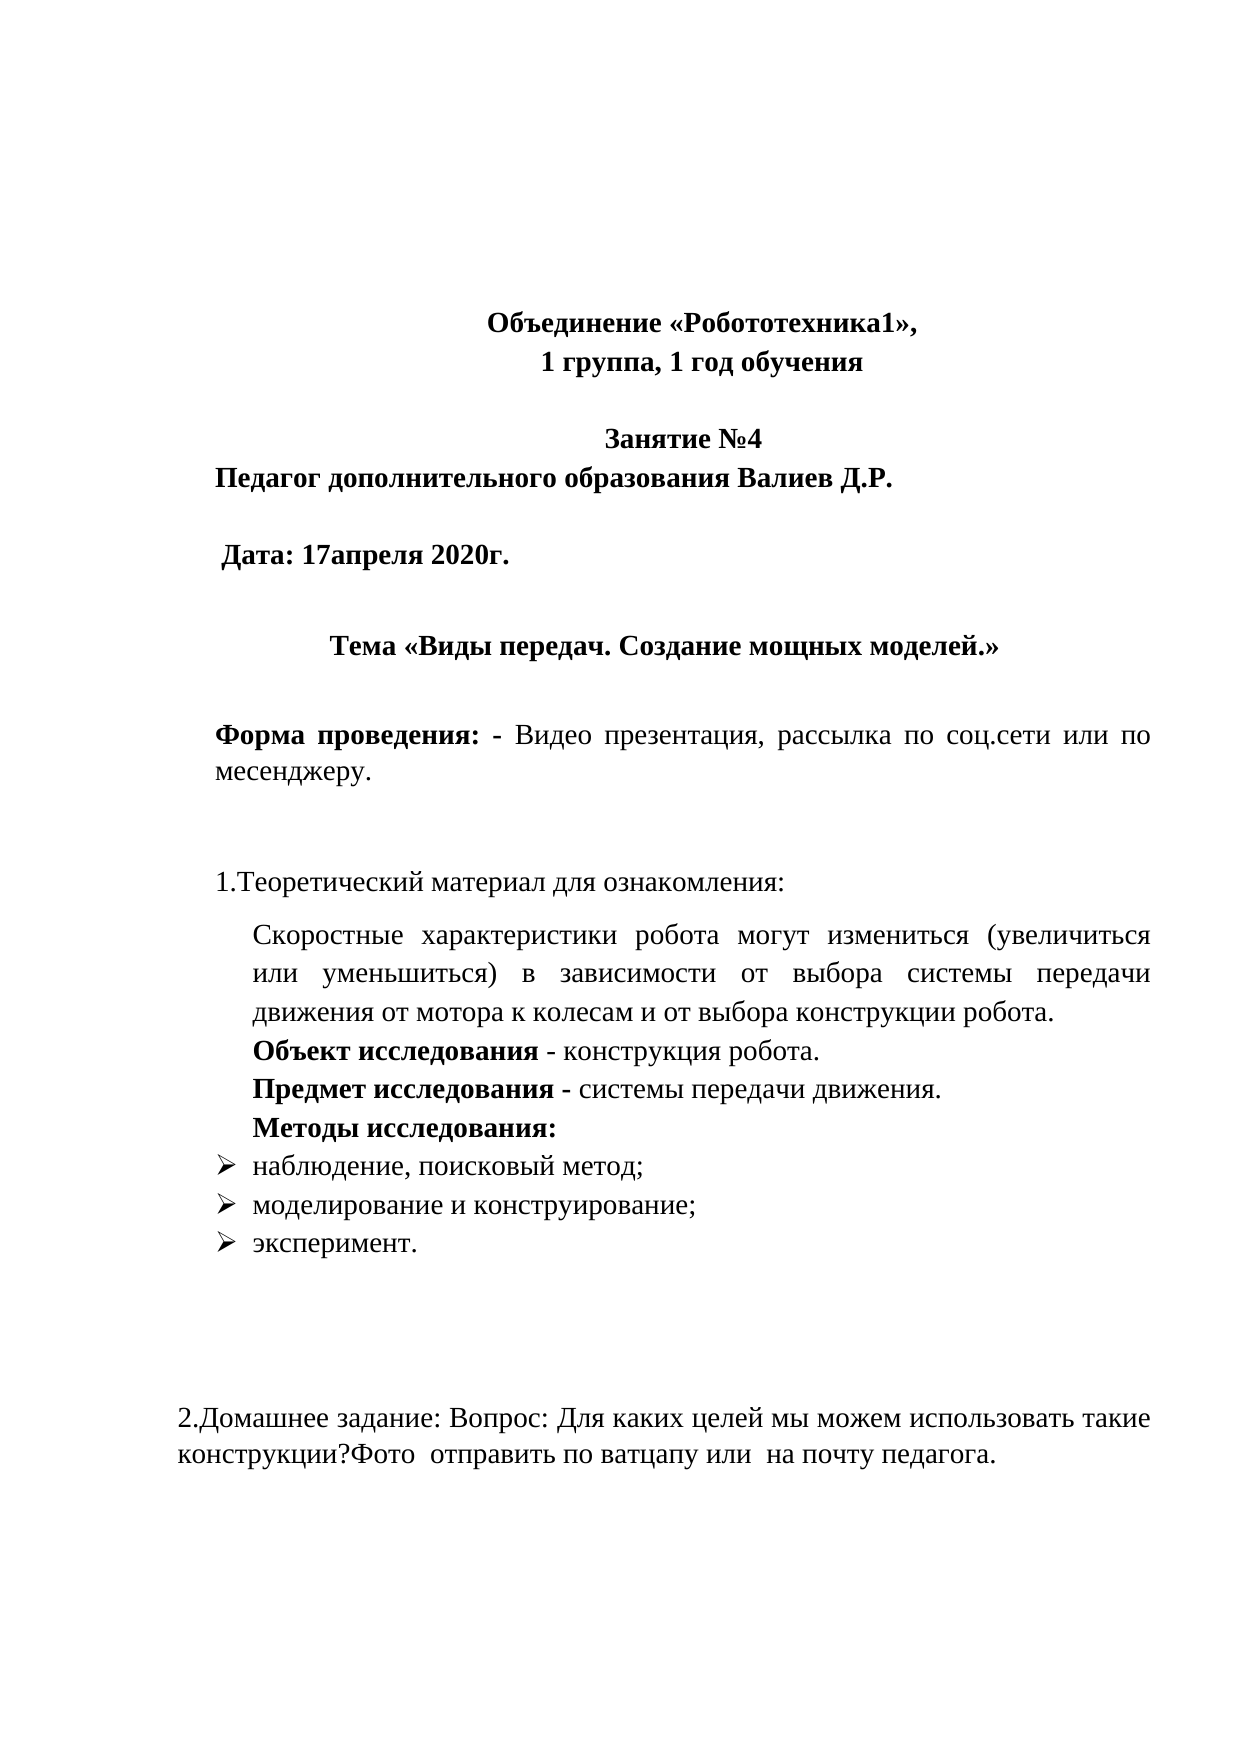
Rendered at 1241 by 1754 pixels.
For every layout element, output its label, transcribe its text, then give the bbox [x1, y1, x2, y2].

list Методы исследования: [252, 1110, 1152, 1143]
list наблюдение, поисковый метод; [215, 1148, 1152, 1182]
list Предмет исследования - системы передачи движения. [252, 1071, 1152, 1105]
list Объект исследования - конструкция робота. [252, 1033, 1152, 1066]
list моделирование и конструирование; [215, 1187, 1152, 1221]
text Педагог дополнительного образования Валиев Д.Р. [215, 460, 1152, 493]
text Форма проведения: - Видео презентация, рассылка по соц.сети или по месенджеру. [215, 717, 1152, 787]
text 1.Теоретический материал для ознакомления: [215, 864, 1152, 898]
text 2.Домашнее задание: Вопрос: Для каких целей мы можем использовать такие конструкции?Фото отправить по ватцапу или на почту педагога. [177, 1400, 1152, 1469]
text Тема «Виды передач. Создание мощных моделей.» [177, 628, 1152, 662]
list 1 группа, 1 год обучения [252, 344, 1152, 378]
list Скоростные характеристики робота могут измениться (увеличиться или уменьшиться) в зависимости от выбора системы передачи движения от мотора к колесам и от выбора конструкции робота. [252, 917, 1152, 1028]
list Объединение «Робототехника1», [252, 306, 1152, 339]
text Дата: 17апреля 2020г. [177, 537, 1152, 570]
list эксперимент. [215, 1226, 1152, 1259]
text Занятие №4 [215, 421, 1152, 455]
